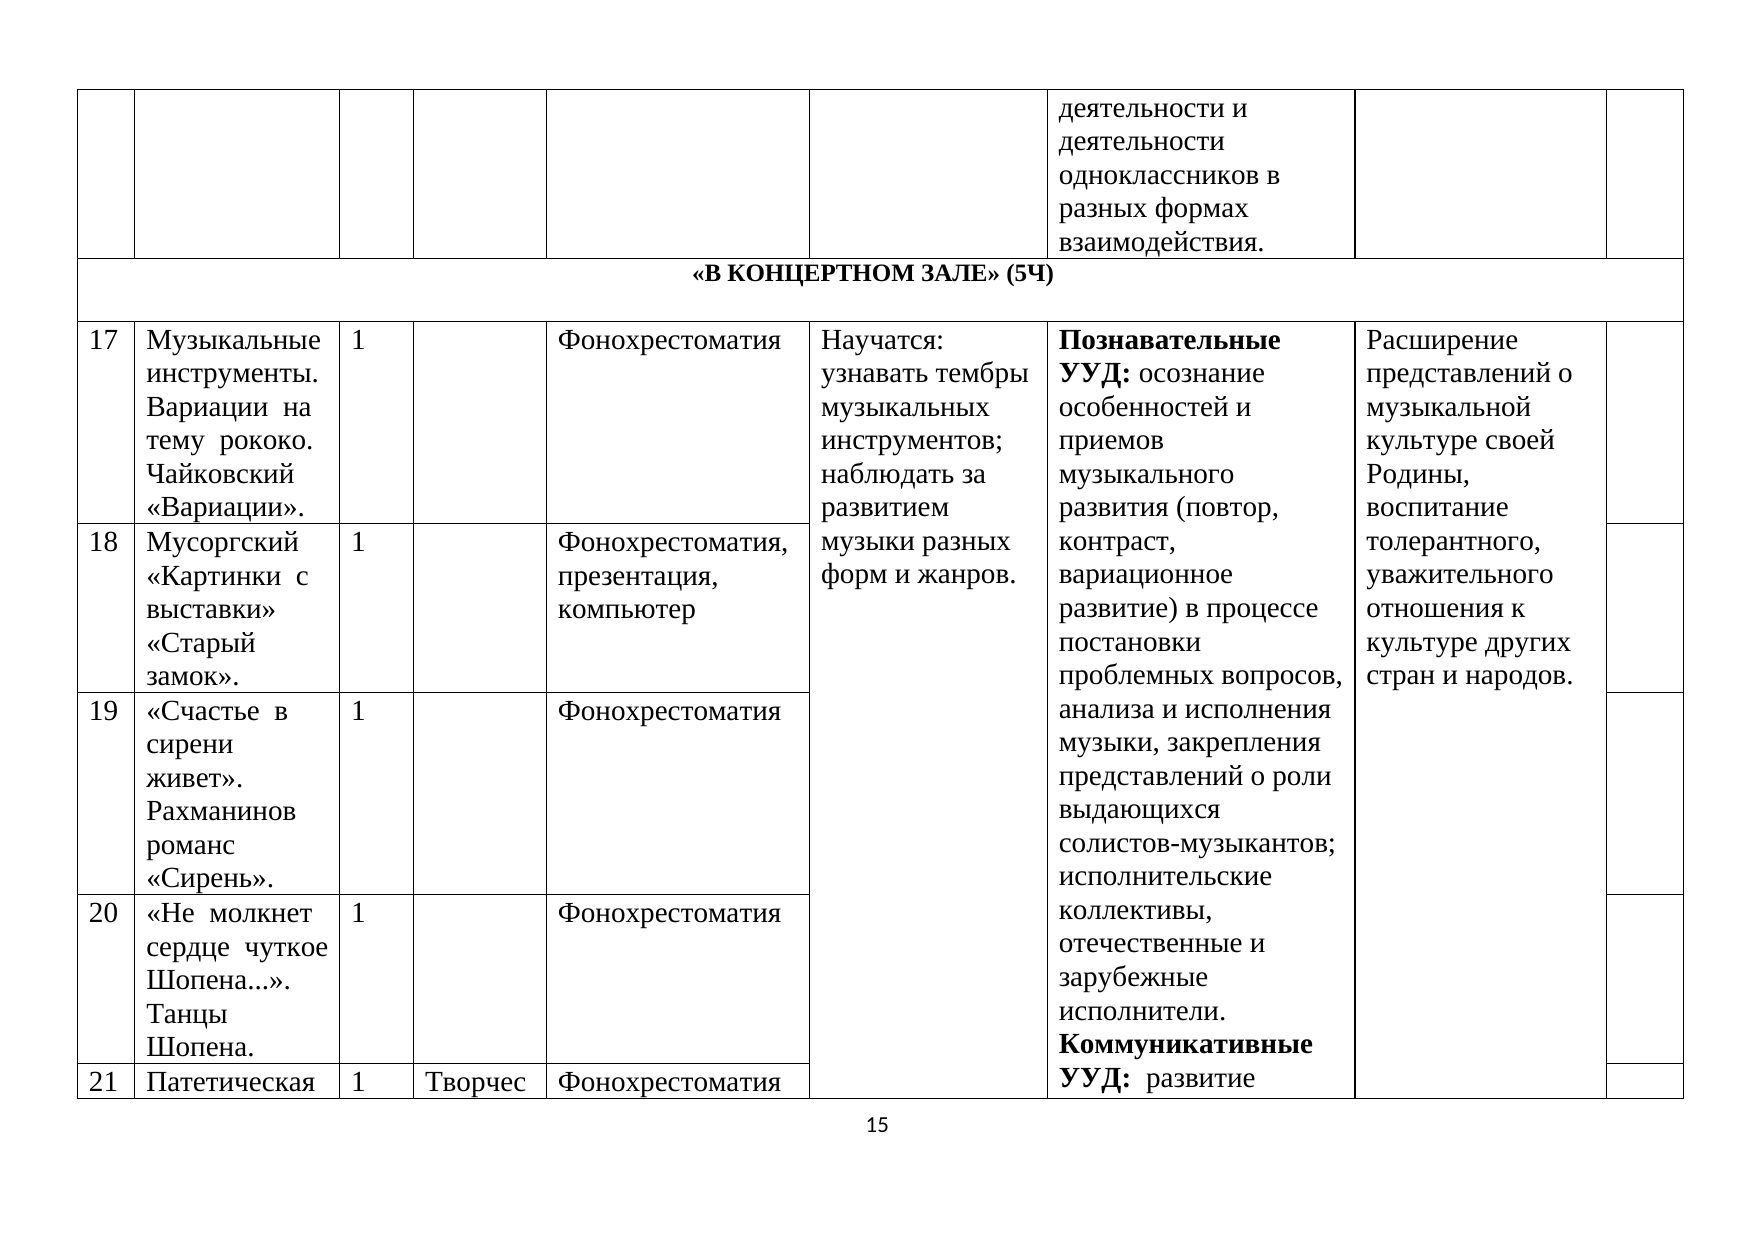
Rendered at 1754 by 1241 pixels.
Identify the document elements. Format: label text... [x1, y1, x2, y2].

table_cell [1607, 693, 1683, 894]
table_cell Фонохрестоматия [547, 895, 809, 1063]
table_cell [1607, 1064, 1683, 1097]
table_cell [135, 90, 339, 257]
table_cell 1 [340, 524, 413, 692]
table_cell 1 [340, 1064, 413, 1097]
table_cell 16 [78, 90, 134, 257]
table_cell [414, 895, 546, 1063]
table_cell Музыкальные инструменты. Вариации на тему рококо. Чайковский «Вариации». [135, 322, 339, 523]
table_cell [414, 322, 546, 523]
table_cell [414, 693, 546, 894]
table_cell 19 [78, 693, 134, 894]
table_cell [135, 1064, 339, 1097]
table_cell Расширение представлений о музыкальной культуре своей Родины, воспитание толерантного, уважительного отношения к культуре других стран и народов. [1356, 322, 1606, 1097]
table_cell Познавательные УУД: осознание особенностей и приемов музыкального развития (повтор, контраст, вариационное развитие) в процессе постановки проблемных вопросов, анализа и исполнения музыки, закрепления представлений о роли выдающихся солистов-музыкантов; исполнительские коллективы, отечественные и зарубежные исполнители. Коммуникативные УУД: развитие навыков постановки проблемных вопросов в процессе поиска и сбора информации о музыкантах; формирование навыков сотрудничества в процессе различных видов музыкальной деятельности. Регулятивные УУД: умение ставить учебные задачи при восприятии и исполнении музыкальных сочинений разных жанров и стилей музыки (народной и профессиональной). [1048, 322, 1354, 1097]
table_cell Фонохрестоматия [547, 322, 809, 523]
table_cell Научатся: узнавать тембры музыкальных инструментов; наблюдать за развитием музыки разных форм и жанров. [810, 322, 1047, 1097]
table_cell Мусоргский «Картинки с выставки» «Старый замок». [135, 524, 339, 692]
table_cell Фонохрестоматия, презентация, компьютер [547, 524, 809, 692]
table_cell [1607, 322, 1683, 523]
table_cell 20 [78, 895, 134, 1063]
table_cell 1 [340, 693, 413, 894]
table_cell «В КОНЦЕРТНОМ ЗАЛЕ» (5Ч) [78, 259, 1683, 321]
table_cell 1 [340, 322, 413, 523]
table_cell «Не молкнет сердце чуткое Шопена...». Танцы Шопена. [135, 895, 339, 1063]
table_cell «Счастье в сирени живет». Рахманинов романс «Сирень». [135, 693, 339, 894]
table_cell [1607, 90, 1683, 257]
table_cell 17 [78, 322, 134, 523]
table_cell 21 [78, 1064, 134, 1097]
table_cell [414, 524, 546, 692]
table_cell Фонохрестоматия [547, 1064, 809, 1097]
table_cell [547, 90, 809, 257]
table_cell Фонохрестоматия [547, 693, 809, 894]
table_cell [414, 1064, 546, 1097]
table_cell 1 [340, 895, 413, 1063]
table_cell 1 [340, 90, 413, 257]
table_cell [1607, 524, 1683, 692]
table_cell [1607, 895, 1683, 1063]
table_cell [414, 90, 546, 257]
table_cell 18 [78, 524, 134, 692]
